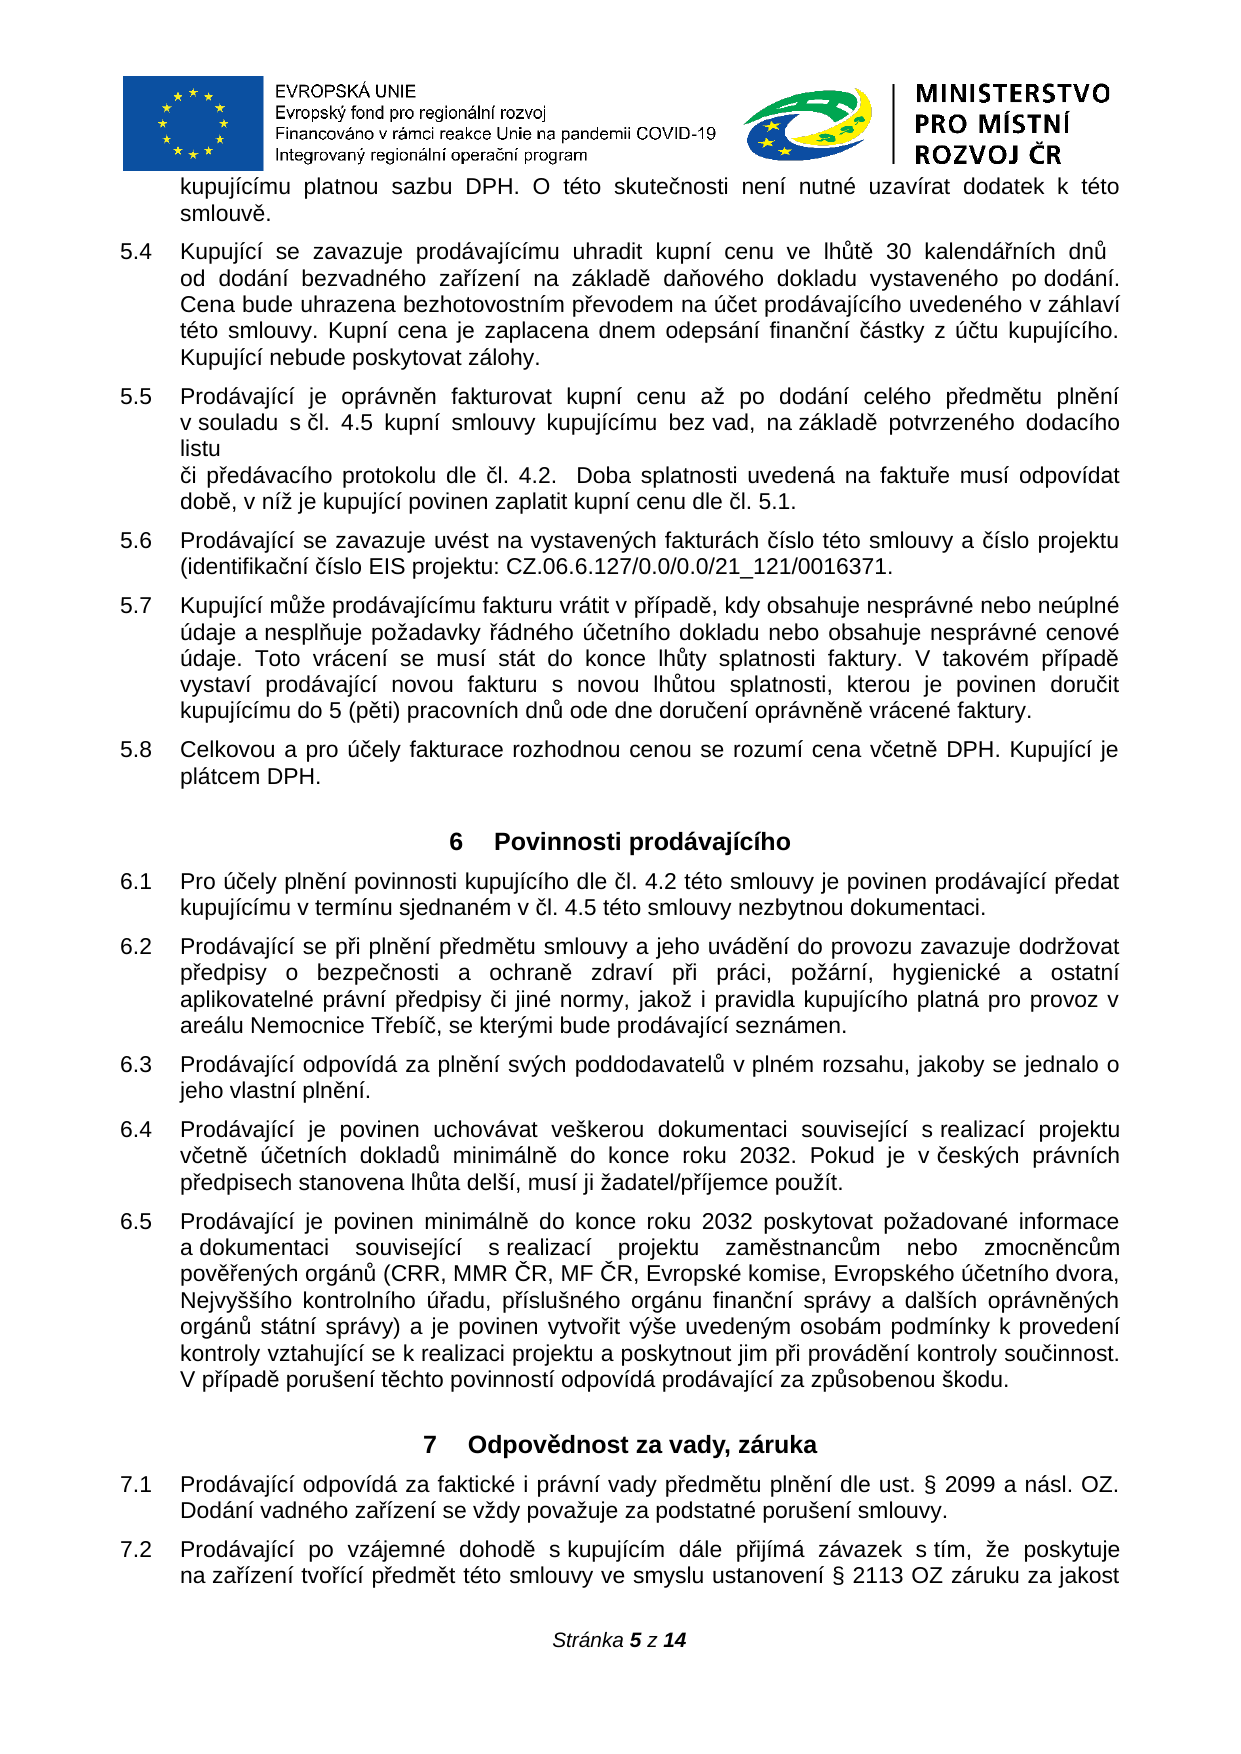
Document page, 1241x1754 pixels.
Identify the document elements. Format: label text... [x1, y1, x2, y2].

subtitle Prodávající se při plnění předmětu smlouvy a jeho uvádění do provozu zavazuje dodržovat předpisy o bezpečnosti a ochraně zdraví při práci, požární, hygienické a ostatní aplikovatelné právní předpisy či jiné normy, jakož i pravidla kupujícího platná pro provoz v areálu Nemocnice Třebíč, se kterými bude prodávající seznámen. [120, 933, 1120, 1038]
subtitle Prodávající je povinen uchovávat veškerou dokumentaci související s realizací projektu včetně účetních dokladů minimálně do konce roku 2032. Pokud je v českých právních předpisech stanovena lhůta delší, musí ji žadatel/příjemce použít. [120, 1116, 1120, 1195]
subtitle Prodávající odpovídá za plnění svých poddodavatelů v plném rozsahu, jakoby se jednalo o jeho vlastní plnění. [120, 1051, 1120, 1104]
subtitle Prodávající se zavazuje uvést na vystavených fakturách číslo této smlouvy a číslo projektu (identifikační číslo EIS projektu: CZ.06.6.127/0.0/0.0/21_121/0016371. [120, 527, 1120, 579]
subtitle Prodávající odpovídá za faktické i právní vady předmětu plnění dle ust. § 2099 a násl. OZ. Dodání vadného zařízení se vždy považuje za podstatné porušení smlouvy. [120, 1471, 1120, 1524]
subtitle Kupující se zavazuje prodávajícímu uhradit kupní cenu ve lhůtě 30 kalendářních dnů od dodání bezvadného zařízení na základě daňového dokladu vystaveného po dodání. Cena bude uhrazena bezhotovostním převodem na účet prodávajícího uvedeného v záhlaví této smlouvy. Kupní cena je zaplacena dnem odepsání finanční částky z účtu kupujícího. Kupující nebude poskytovat zálohy. [120, 238, 1120, 370]
subtitle Pro účely plnění povinnosti kupujícího dle čl. 4.2 této smlouvy je povinen prodávající předat kupujícímu v termínu sjednaném v čl. 4.5 této smlouvy nezbytnou dokumentaci. [120, 868, 1120, 921]
subtitle Odpovědnost za vady, záruka [120, 1430, 1120, 1458]
subtitle Povinnosti prodávajícího [120, 827, 1120, 855]
picture [120, 73, 1110, 174]
subtitle Celkovou a pro účely fakturace rozhodnou cenou se rozumí cena včetně DPH. Kupující je plátcem DPH. [120, 736, 1120, 789]
subtitle Prodávající je povinen minimálně do konce roku 2032 poskytovat požadované informace a dokumentaci související s realizací projektu zaměstnancům nebo zmocněncům pověřených orgánů (CRR, MMR ČR, MF ČR, Evropské komise, Evropského účetního dvora, Nejvyššího kontrolního úřadu, příslušného orgánu finanční správy a dalších oprávněných orgánů státní správy) a je povinen vytvořit výše uvedeným osobám podmínky k provedení kontroly vztahující se k realizaci projektu a poskytnout jim při provádění kontroly součinnost. V případě porušení těchto povinností odpovídá prodávající za způsobenou škodu. [120, 1208, 1120, 1392]
subtitle Prodávající je oprávněn fakturovat kupní cenu až po dodání celého předmětu plnění v souladu s čl. 4.5 kupní smlouvy kupujícímu bez vad, na základě potvrzeného dodacího listu či předávacího protokolu dle čl. 4.2. Doba splatnosti uvedená na faktuře musí odpovídat době, v níž je kupující povinen zaplatit kupní cenu dle čl. 5.1. [120, 383, 1120, 514]
subtitle Kupující může prodávajícímu fakturu vrátit v případě, kdy obsahuje nesprávné nebo neúplné údaje a nesplňuje požadavky řádného účetního dokladu nebo obsahuje nesprávné cenové údaje. Toto vrácení se musí stát do konce lhůty splatnosti faktury. V takovém případě vystaví prodávající novou fakturu s novou lhůtou splatnosti, kterou je povinen doručit kupujícímu do 5 (pěti) pracovních dnů ode dne doručení oprávněně vrácené faktury. [120, 592, 1120, 724]
